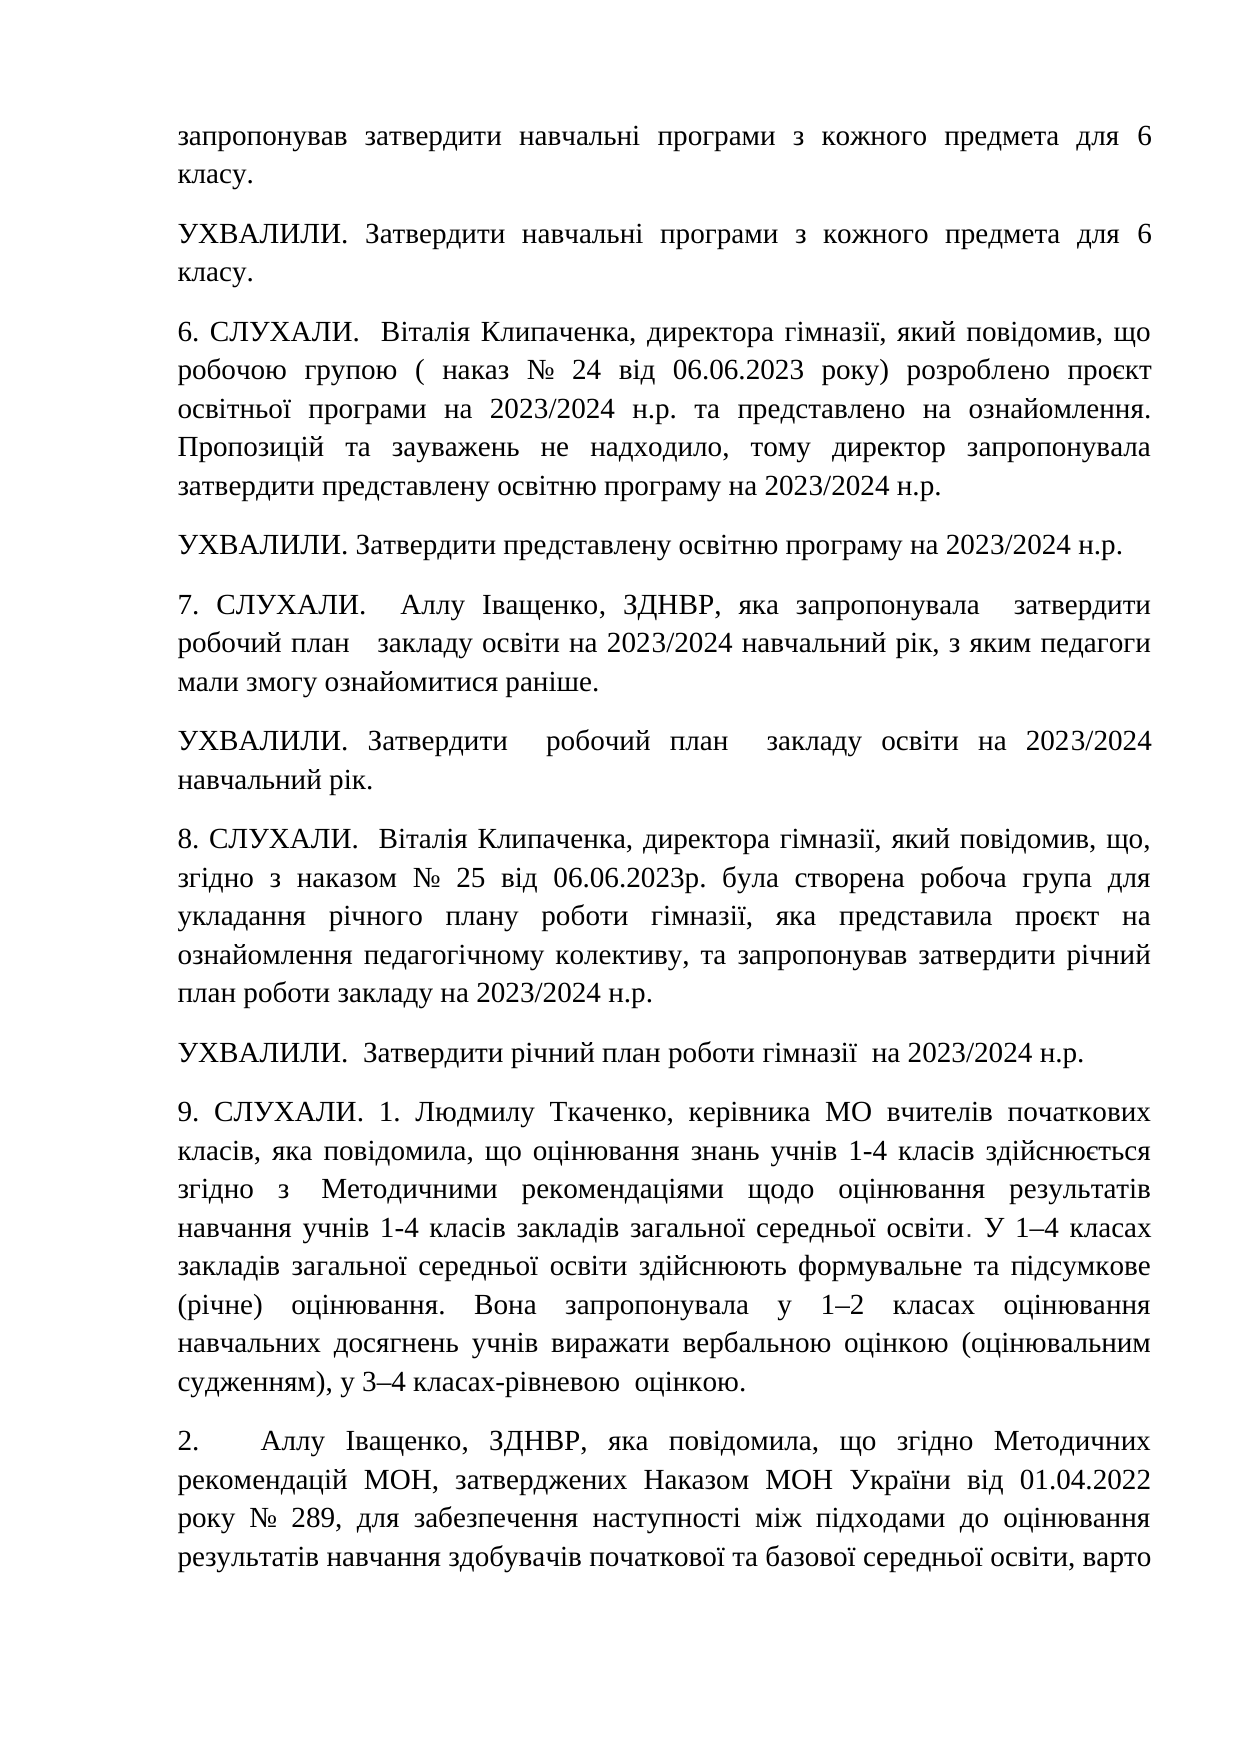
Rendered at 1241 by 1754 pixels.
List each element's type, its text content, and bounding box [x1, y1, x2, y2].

text 6. СЛУХАЛИ. Віталія Клипаченка, директора гімназії, який повідомив, що робочою групою ( наказ № 24 від 06.06.2023 року) розроблено проєкт освітньої програми на 2023/2024 н.р. та представлено на ознайомлення. Пропозицій та зауважень не надходило, тому директор запропонувала затвердити представлену освітню програму на 2023/2024 н.р. [177, 314, 1152, 502]
text УХВАЛИЛИ. Затвердити робочий план закладу освіти на 2023/2024 навчальний рік. [177, 723, 1152, 795]
text 9. СЛУХАЛИ. 1. Людмилу Ткаченко, керівника МО вчителів початкових класів, яка повідомила, що оцінювання знань учнів 1-4 класів здійснюється згідно з Методичними рекомендаціями щодо оцінювання результатів навчання учнів 1-4 класів закладів загальної середньої освіти. У 1–4 класах закладів загальної середньої освіти здійснюють формувальне та підсумкове (річне) оцінювання. Вона запропонувала у 1–2 класах оцінювання навчальних досягнень учнів виражати вербальною оцінкою (оцінювальним судженням), у 3–4 класах-рівневою оцінкою. [177, 1359, 1152, 1397]
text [177, 1423, 1152, 1572]
text УХВАЛИЛИ. Затвердити річний план роботи гімназії на 2023/2024 н.р. [177, 1035, 1152, 1068]
text УХВАЛИЛИ. Затвердити навчальні програми з кожного предмета для 6 класу. [177, 216, 1152, 288]
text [177, 118, 1152, 190]
text УХВАЛИЛИ. Затвердити представлену освітню програму на 2023/2024 н.р. [177, 527, 1152, 561]
text 9. СЛУХАЛИ. 1. Людмилу Ткаченко, керівника МО вчителів початкових класів, яка повідомила, що оцінювання знань учнів 1-4 класів здійснюється згідно з Методичними рекомендаціями щодо оцінювання результатів навчання учнів 1-4 класів закладів загальної середньої освіти. У 1–4 класах закладів загальної середньої освіти здійснюють формувальне та підсумкове (річне) оцінювання. Вона запропонувала у 1–2 класах оцінювання навчальних досягнень учнів виражати вербальною оцінкою (оцінювальним судженням), у 3–4 класах-рівневою оцінкою. [177, 1094, 1152, 1212]
text 8. СЛУХАЛИ. Віталія Клипаченка, директора гімназії, який повідомив, що, згідно з наказом № 25 від 06.06.2023р. була створена робоча група для укладання річного плану роботи гімназії, яка представила проєкт на ознайомлення педагогічному колективу, та запропонував затвердити річний план роботи закладу на 2023/2024 н.р. [177, 821, 1152, 1009]
text 7. СЛУХАЛИ. Аллу Іващенко, ЗДНВР, яка запропонувала затвердити робочий план закладу освіти на 2023/2024 навчальний рік, з яким педагоги мали змогу ознайомитися раніше. [177, 587, 1152, 697]
